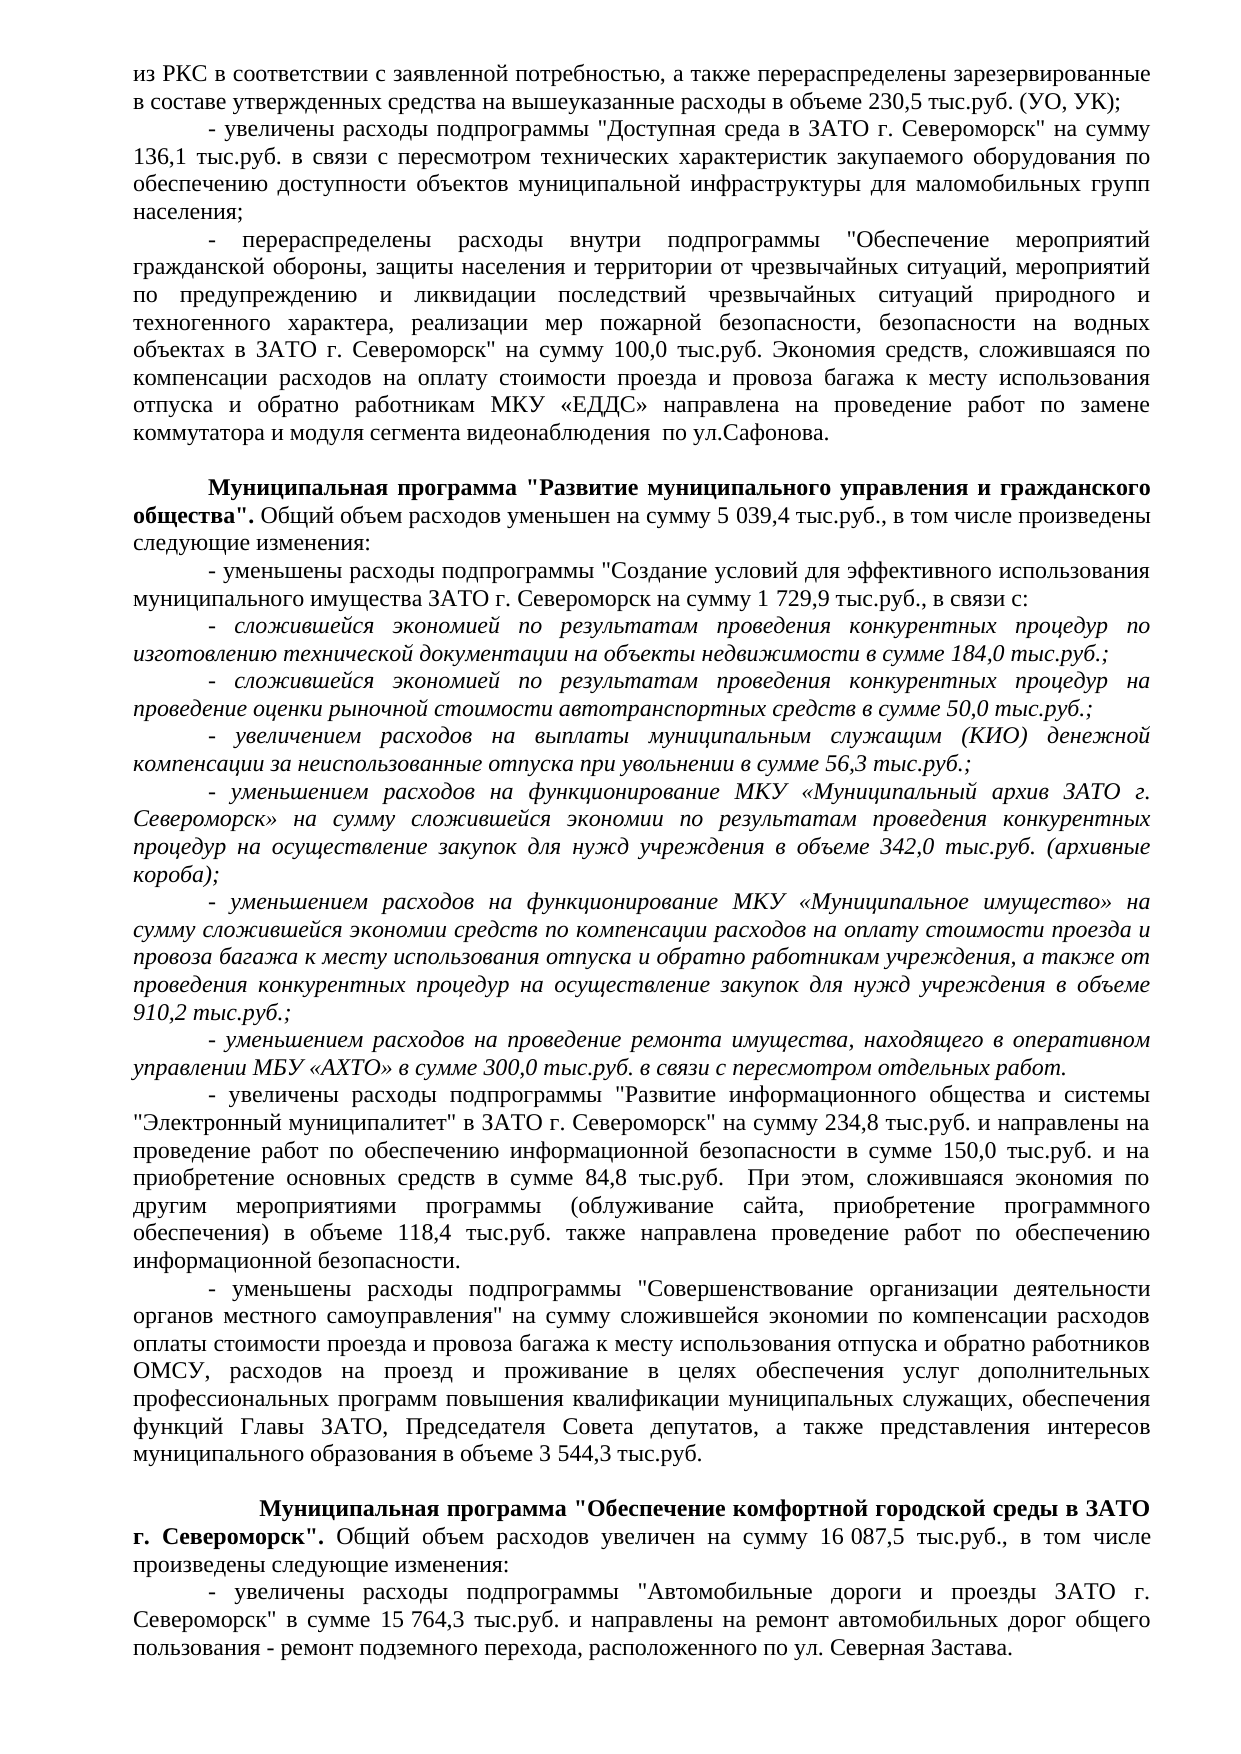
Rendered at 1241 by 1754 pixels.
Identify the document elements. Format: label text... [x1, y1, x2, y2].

text - уменьшением расходов на функционирование МКУ «Муниципальное имущество» на сумму сложившейся экономии средств по компенсации расходов на оплату стоимости проезда и провоза багажа к месту использования отпуска и обратно работникам учреждения, а также от проведения конкурентных процедур на осуществление закупок для нужд учреждения в объеме 910,2 тыс.руб.; [133, 887, 1152, 1025]
text - сложившейся экономией по результатам проведения конкурентных процедур по изготовлению технической документации на объекты недвижимости в сумме 184,0 тыс.руб.; [133, 611, 1152, 666]
text - перераспределены расходы внутри подпрограммы "Обеспечение мероприятий гражданской обороны, защиты населения и территории от чрезвычайных ситуаций, мероприятий по предупреждению и ликвидации последствий чрезвычайных ситуаций природного и техногенного характера, реализации мер пожарной безопасности, безопасности на водных объектах в ЗАТО г. Североморск" на сумму 100,0 тыс.руб. Экономия средств, сложившаяся по компенсации расходов на оплату стоимости проезда и провоза багажа к месту использования отпуска и обратно работникам МКУ «ЕДДС» направлена на проведение работ по замене коммутатора и модуля сегмента видеонаблюдения по ул.Сафонова. [133, 225, 1152, 446]
text - увеличены расходы подпрограммы "Автомобильные дороги и проезды ЗАТО г. Североморск" в сумме 15 764,3 тыс.руб. и направлены на ремонт автомобильных дорог общего пользования - ремонт подземного перехода, расположенного по ул. Северная Застава. [133, 1577, 1152, 1660]
text - уменьшены расходы подпрограммы "Совершенствование организации деятельности органов местного самоуправления" на сумму сложившейся экономии по компенсации расходов оплаты стоимости проезда и провоза багажа к месту использования отпуска и обратно работников ОМСУ, расходов на проезд и проживание в целях обеспечения услуг дополнительных профессиональных программ повышения квалификации муниципальных служащих, обеспечения функций Главы ЗАТО, Председателя Совета депутатов, а также представления интересов муниципального образования в объеме 3 544,3 тыс.руб. [133, 1274, 1152, 1467]
text - увеличены расходы подпрограммы "Развитие информационного общества и системы "Электронный муниципалитет" в ЗАТО г. Североморск" на сумму 234,8 тыс.руб. и направлены на проведение работ по обеспечению информационной безопасности в сумме 150,0 тыс.руб. и на приобретение основных средств в сумме 84,8 тыс.руб. При этом, сложившаяся экономия по другим мероприятиями программы (облуживание сайта, приобретение программного обеспечения) в объеме 118,4 тыс.руб. также направлена проведение работ по обеспечению информационной безопасности. [133, 1080, 1152, 1274]
text - увеличены расходы подпрограммы "Доступная среда в ЗАТО г. Североморск" на сумму 136,1 тыс.руб. в связи с пересмотром технических характеристик закупаемого оборудования по обеспечению доступности объектов муниципальной инфраструктуры для маломобильных групп населения; [133, 114, 1152, 225]
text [133, 59, 1152, 114]
text Муниципальная программа "Развитие муниципального управления и гражданского общества". Общий объем расходов уменьшен на сумму 5 039,4 тыс.руб., в том числе произведены следующие изменения: [133, 473, 1152, 556]
text - сложившейся экономией по результатам проведения конкурентных процедур на проведение оценки рыночной стоимости автотранспортных средств в сумме 50,0 тыс.руб.; [133, 666, 1152, 722]
text Муниципальная программа "Обеспечение комфортной городской среды в ЗАТО г. Североморск". Общий объем расходов увеличен на сумму 16 087,5 тыс.руб., в том числе произведены следующие изменения: [133, 1494, 1152, 1577]
text - увеличением расходов на выплаты муниципальным служащим (КИО) денежной компенсации за неиспользованные отпуска при увольнении в сумме 56,3 тыс.руб.; [133, 722, 1152, 777]
text - уменьшены расходы подпрограммы "Создание условий для эффективного использования муниципального имущества ЗАТО г. Североморск на сумму 1 729,9 тыс.руб., в связи с: [133, 556, 1152, 611]
text - уменьшением расходов на функционирование МКУ «Муниципальный архив ЗАТО г. Североморск» на сумму сложившейся экономии по результатам проведения конкурентных процедур на осуществление закупок для нужд учреждения в объеме 342,0 тыс.руб. (архивные короба); [133, 777, 1152, 887]
text - уменьшением расходов на проведение ремонта имущества, находящего в оперативном управлении МБУ «АХТО» в сумме 300,0 тыс.руб. в связи с пересмотром отдельных работ. [133, 1025, 1152, 1080]
